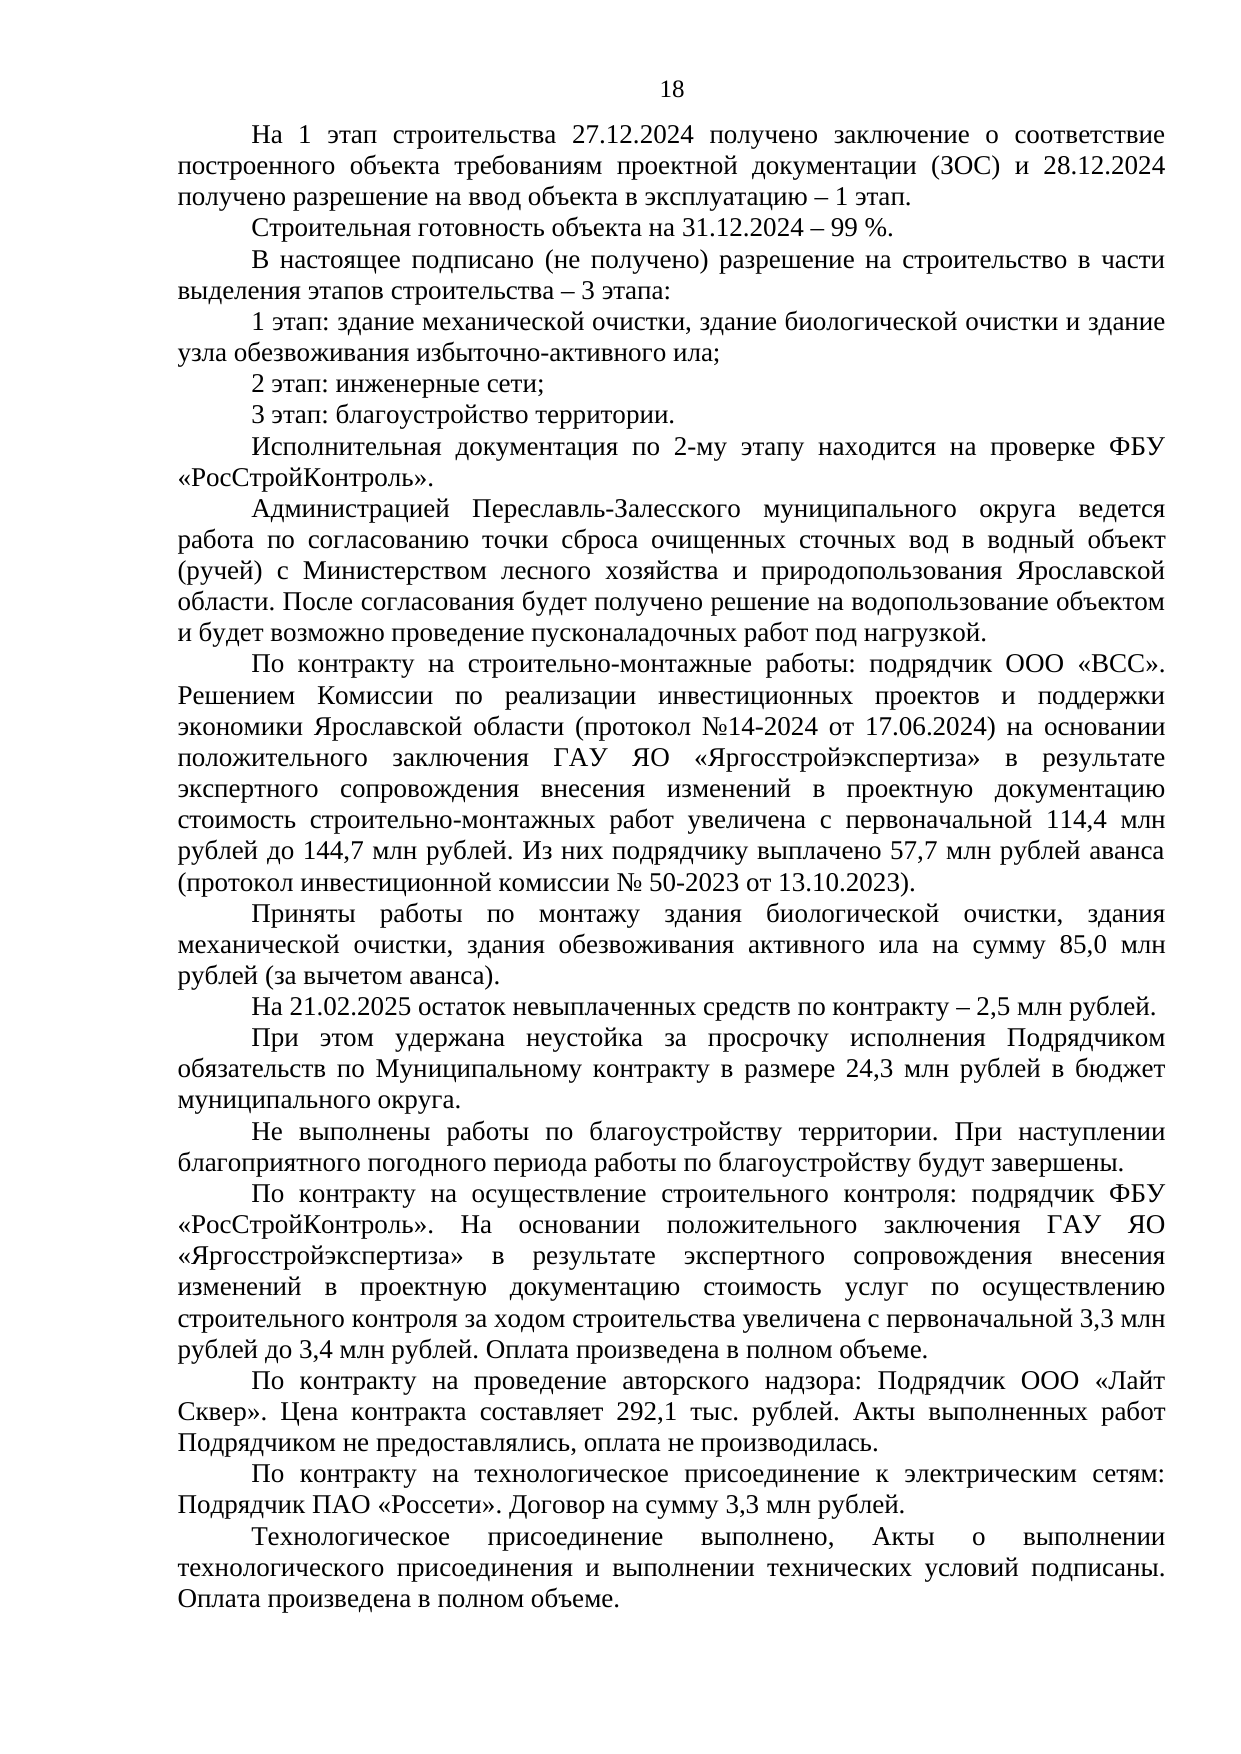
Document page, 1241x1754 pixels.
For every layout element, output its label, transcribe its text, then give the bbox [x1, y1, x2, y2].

text По контракту на строительно-монтажные работы: подрядчик ООО «ВСС». Решением Комиссии по реализации инвестиционных проектов и поддержки экономики Ярославской области (протокол №14-2024 от 17.06.2024) на основании положительного заключения ГАУ ЯО «Яргосстройэкспертиза» в результате экспертного сопровождения внесения изменений в проектную документацию стоимость строительно-монтажных работ увеличена с первоначальной 114,4 млн рублей до 144,7 млн рублей. Из них подрядчику выплачено 57,7 млн рублей аванса (протокол инвестиционной комиссии № 50-2023 от 13.10.2023). [177, 648, 1167, 897]
text Не выполнены работы по благоустройству территории. При наступлении благоприятного погодного периода работы по благоустройству будут завершены. [177, 1115, 1167, 1177]
text При этом удержана неустойка за просрочку исполнения Подрядчиком обязательств по Муниципальному контракту в размере 24,3 млн рублей в бюджет муниципального округа. [177, 1021, 1167, 1115]
text Строительная готовность объекта на 31.12.2024 – 99 %. [177, 212, 1167, 243]
text Администрацией Переславль-Залесского муниципального округа ведется работа по согласованию точки сброса очищенных сточных вод в водный объект (ручей) с Министерством лесного хозяйства и природопользования Ярославской области. После согласования будет получено решение на водопользование объектом и будет возможно проведение пусконаладочных работ под нагрузкой. [177, 492, 1167, 648]
text По контракту на осуществление строительного контроля: подрядчик ФБУ «РосСтройКонтроль». На основании положительного заключения ГАУ ЯО «Яргосстройэкспертиза» в результате экспертного сопровождения внесения изменений в проектную документацию стоимость услуг по осуществлению строительного контроля за ходом строительства увеличена с первоначальной 3,3 млн рублей до 3,4 млн рублей. Оплата произведена в полном объеме. [177, 1177, 1167, 1364]
text 1 этап: здание механической очистки, здание биологической очистки и здание узла обезвоживания избыточно-активного ила; [177, 305, 1167, 367]
text Исполнительная документация по 2-му этапу находится на проверке ФБУ «РосСтройКонтроль». [177, 429, 1167, 492]
text На 21.02.2025 остаток невыплаченных средств по контракту – 2,5 млн рублей. [177, 990, 1167, 1021]
text 2 этап: инженерные сети; [177, 367, 1167, 398]
text По контракту на проведение авторского надзора: Подрядчик ООО «Лайт Сквер». Цена контракта составляет 292,1 тыс. рублей. Акты выполненных работ Подрядчиком не предоставлялись, оплата не производилась. [177, 1364, 1167, 1457]
text На 1 этап строительства 27.12.2024 получено заключение о соответствие построенного объекта требованиям проектной документации (ЗОС) и 28.12.2024 получено разрешение на ввод объекта в эксплуатацию – 1 этап. [177, 118, 1167, 212]
text В настоящее подписано (не получено) разрешение на строительство в части выделения этапов строительства – 3 этапа: [177, 243, 1167, 305]
text Приняты работы по монтажу здания биологической очистки, здания механической очистки, здания обезвоживания активного ила на сумму 85,0 млн рублей (за вычетом аванса). [177, 897, 1167, 990]
text 3 этап: благоустройство территории. [177, 398, 1167, 429]
text Технологическое присоединение выполнено, Акты о выполнении технологического присоединения и выполнении технических условий подписаны. Оплата произведена в полном объеме. [177, 1520, 1167, 1613]
text По контракту на технологическое присоединение к электрическим сетям: Подрядчик ПАО «Россети». Договор на сумму 3,3 млн рублей. [177, 1457, 1167, 1520]
